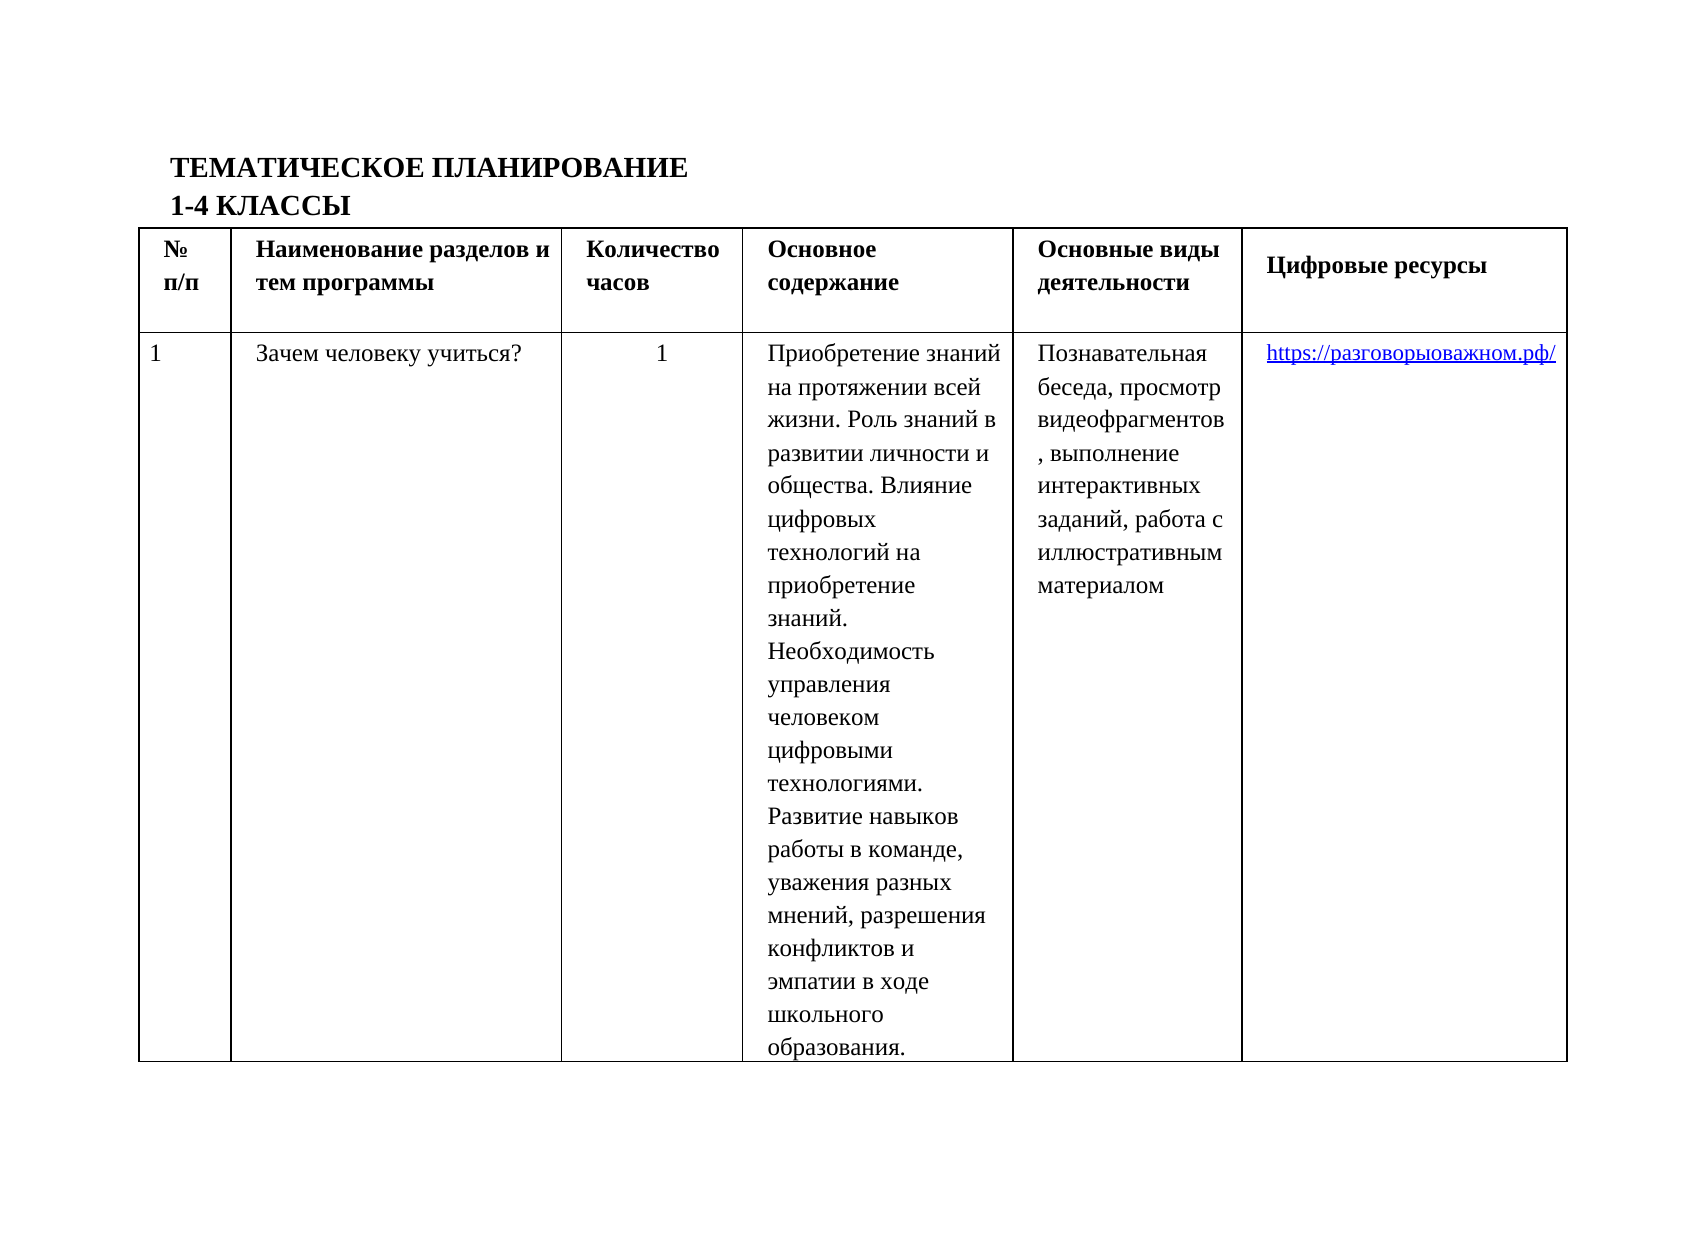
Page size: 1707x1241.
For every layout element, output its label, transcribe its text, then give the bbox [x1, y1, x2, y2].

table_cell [743, 333, 1012, 1061]
table_cell 1 [562, 333, 742, 1061]
table_header Цифровые ресурсы [1243, 229, 1566, 332]
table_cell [1243, 333, 1566, 1061]
table_header Наименование разделов и тем программы [232, 229, 561, 332]
text 1-4 КЛАССЫ [162, 188, 1557, 222]
table_header Количество часов [562, 229, 742, 332]
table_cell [1014, 333, 1241, 1061]
table_cell 1 [140, 333, 230, 1061]
table_header № п/п [140, 229, 230, 332]
table_header Основные виды деятельности [1014, 229, 1241, 332]
table_header Основное содержание [743, 229, 1012, 332]
text ТЕМАТИЧЕСКОЕ ПЛАНИРОВАНИЕ [162, 150, 1557, 183]
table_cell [232, 333, 561, 1061]
